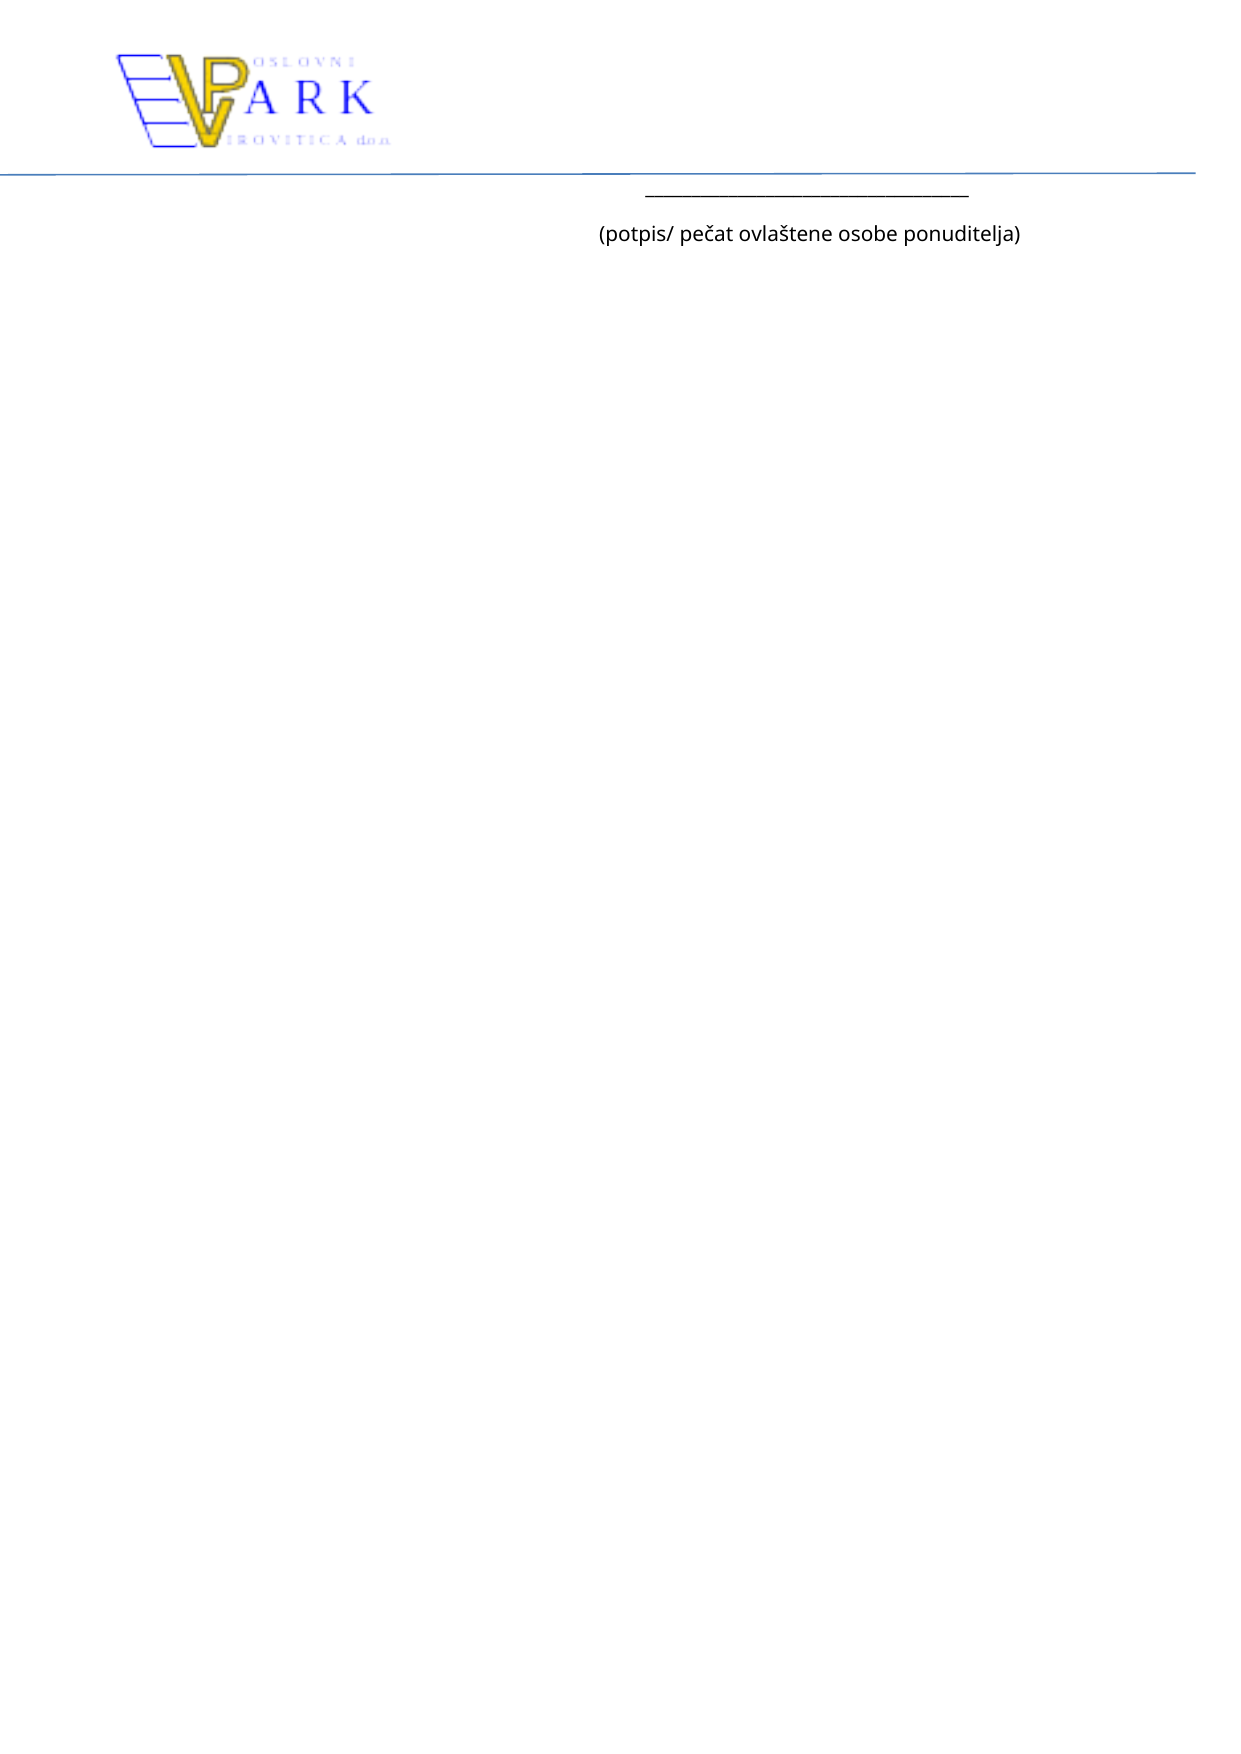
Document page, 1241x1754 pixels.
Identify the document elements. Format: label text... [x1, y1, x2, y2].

text (potpis/ pečat ovlaštene osobe ponuditelja) [89, 219, 1152, 247]
text ___________________________________ [89, 172, 1152, 200]
